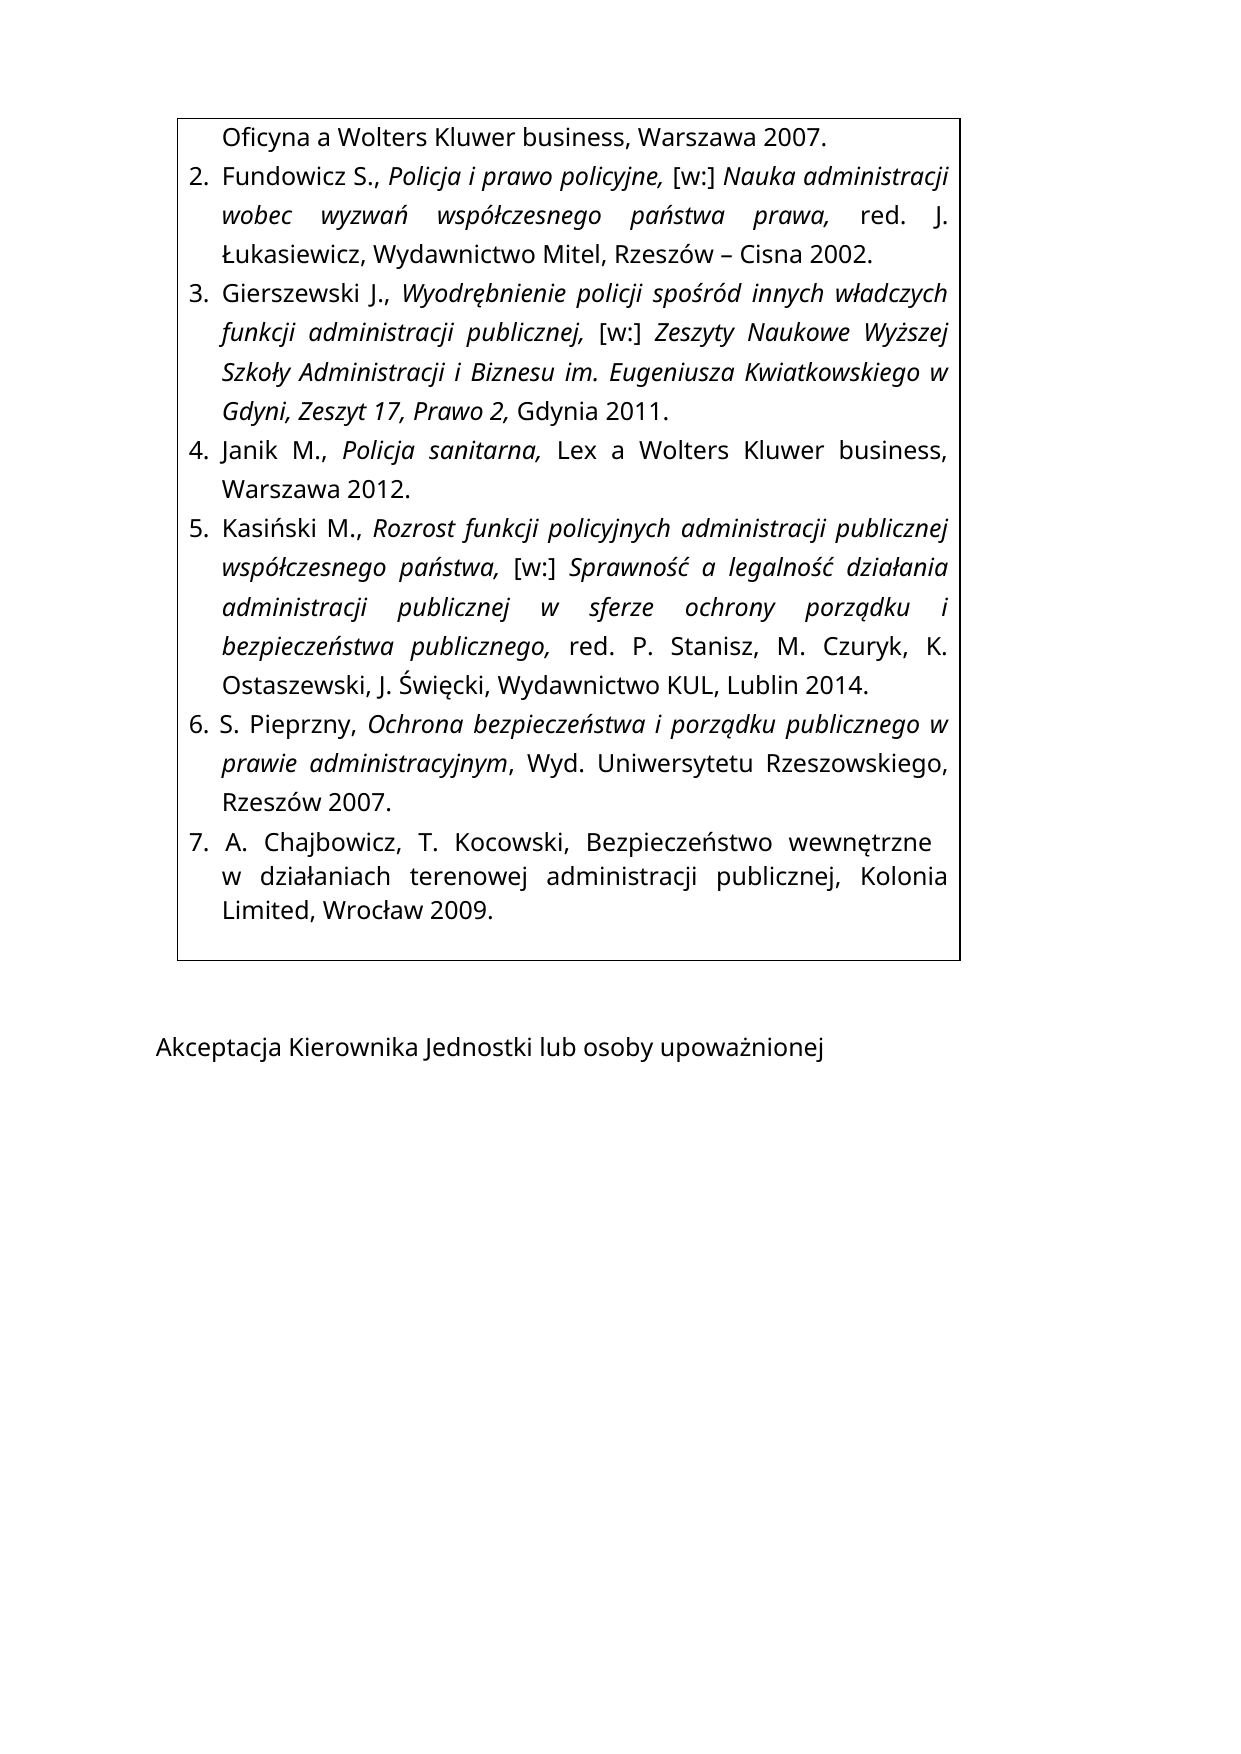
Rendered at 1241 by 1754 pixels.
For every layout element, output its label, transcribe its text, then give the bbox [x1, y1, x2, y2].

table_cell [178, 119, 959, 960]
text Akceptacja Kierownika Jednostki lub osoby upoważnionej [156, 1029, 1122, 1064]
